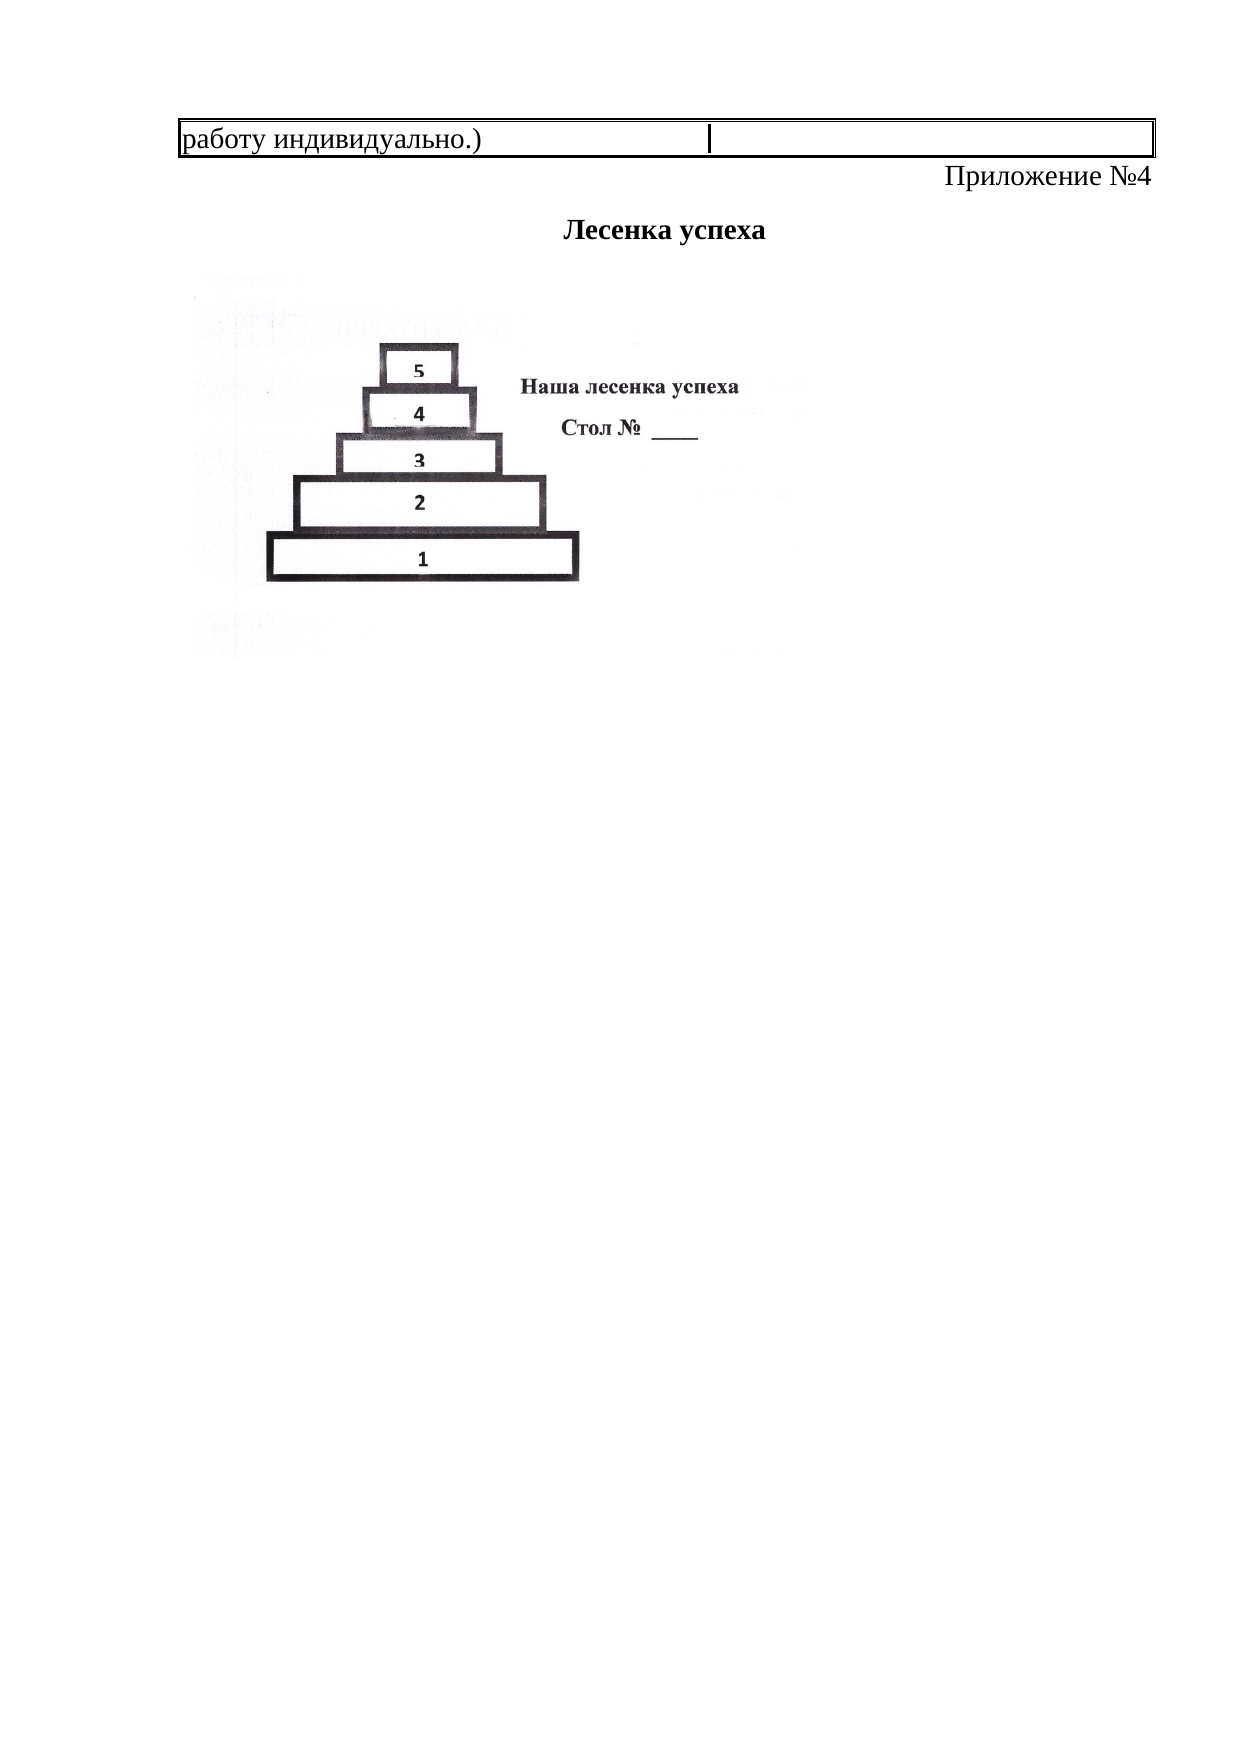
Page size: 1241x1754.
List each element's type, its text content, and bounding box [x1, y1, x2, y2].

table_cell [181, 122, 709, 155]
table_cell [709, 122, 1152, 155]
picture [177, 266, 818, 667]
text Лесенка успеха [177, 212, 1152, 246]
text Приложение №4 [177, 158, 1152, 192]
